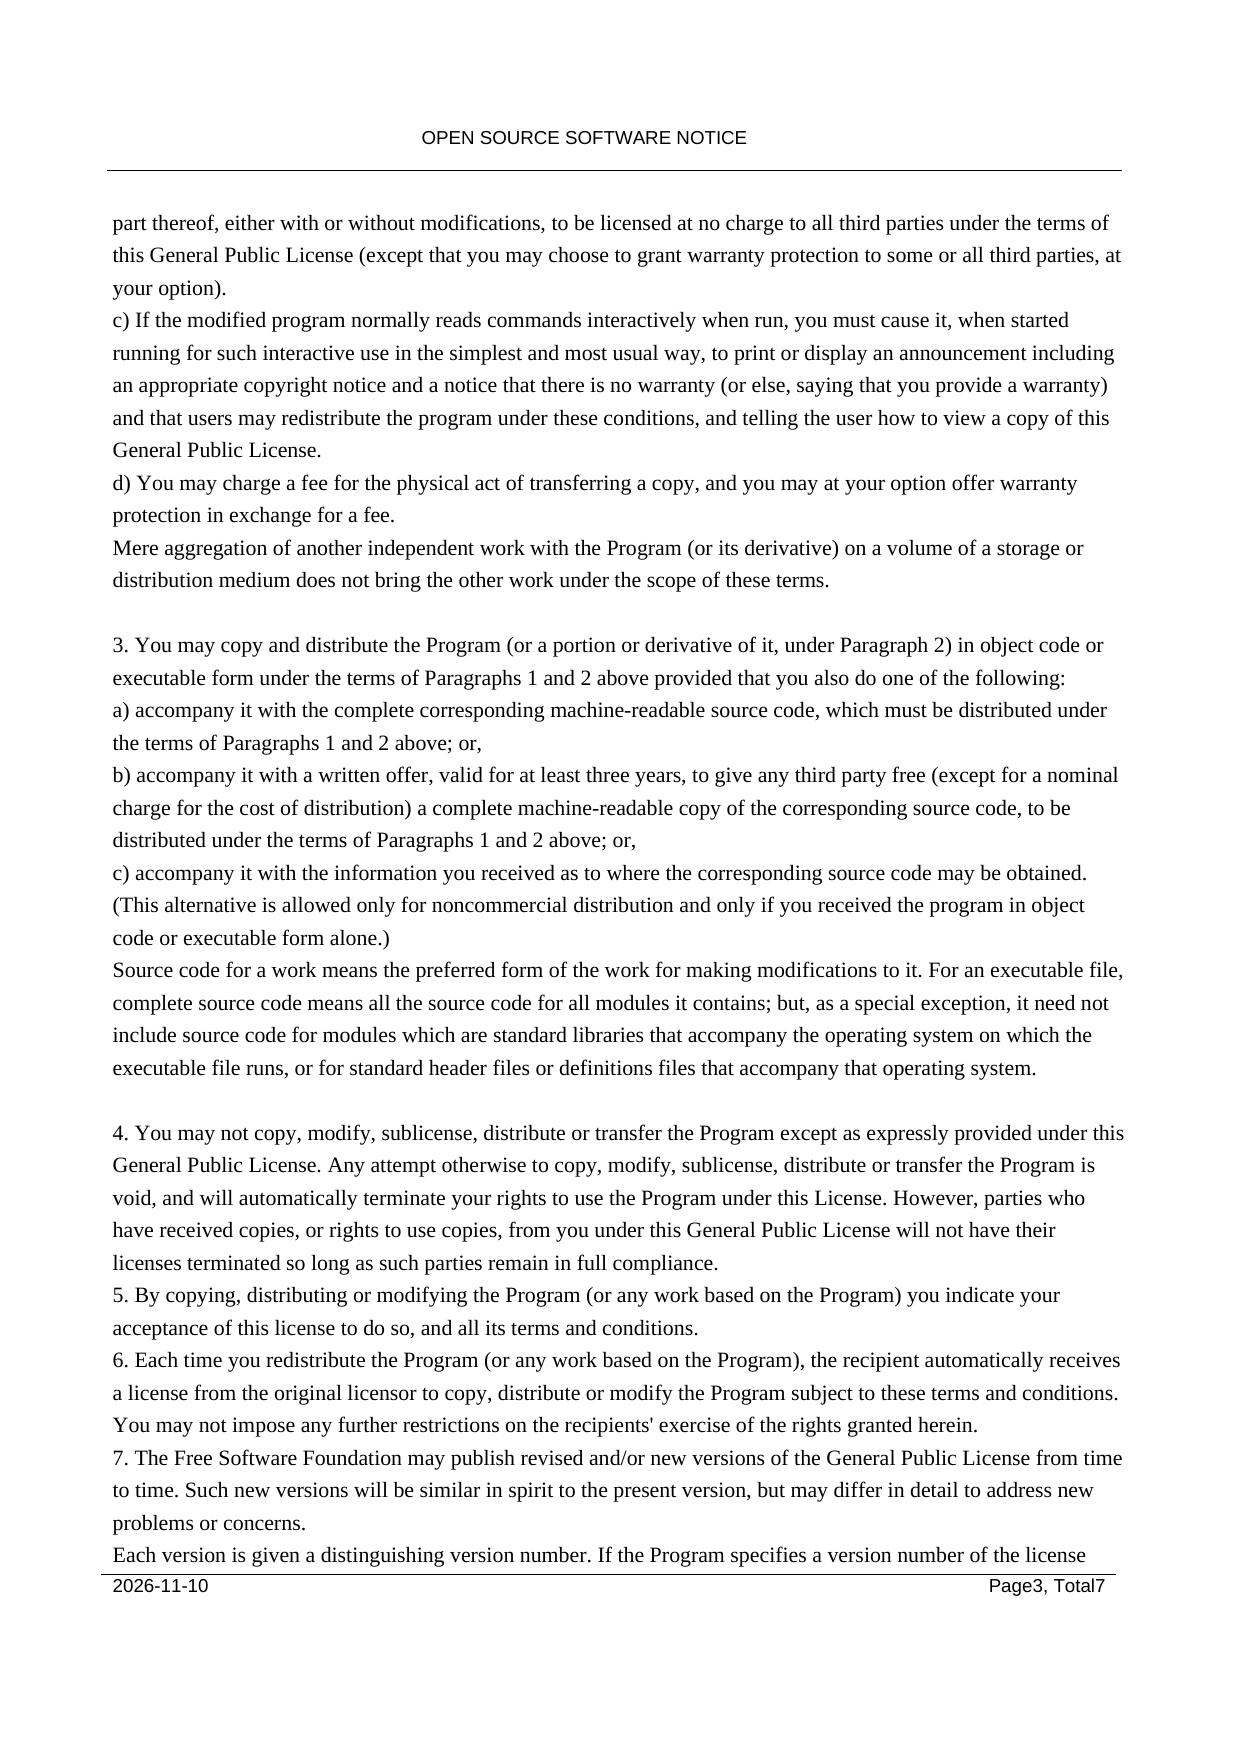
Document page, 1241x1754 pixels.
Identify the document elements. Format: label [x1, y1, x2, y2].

text [112, 206, 1128, 1571]
